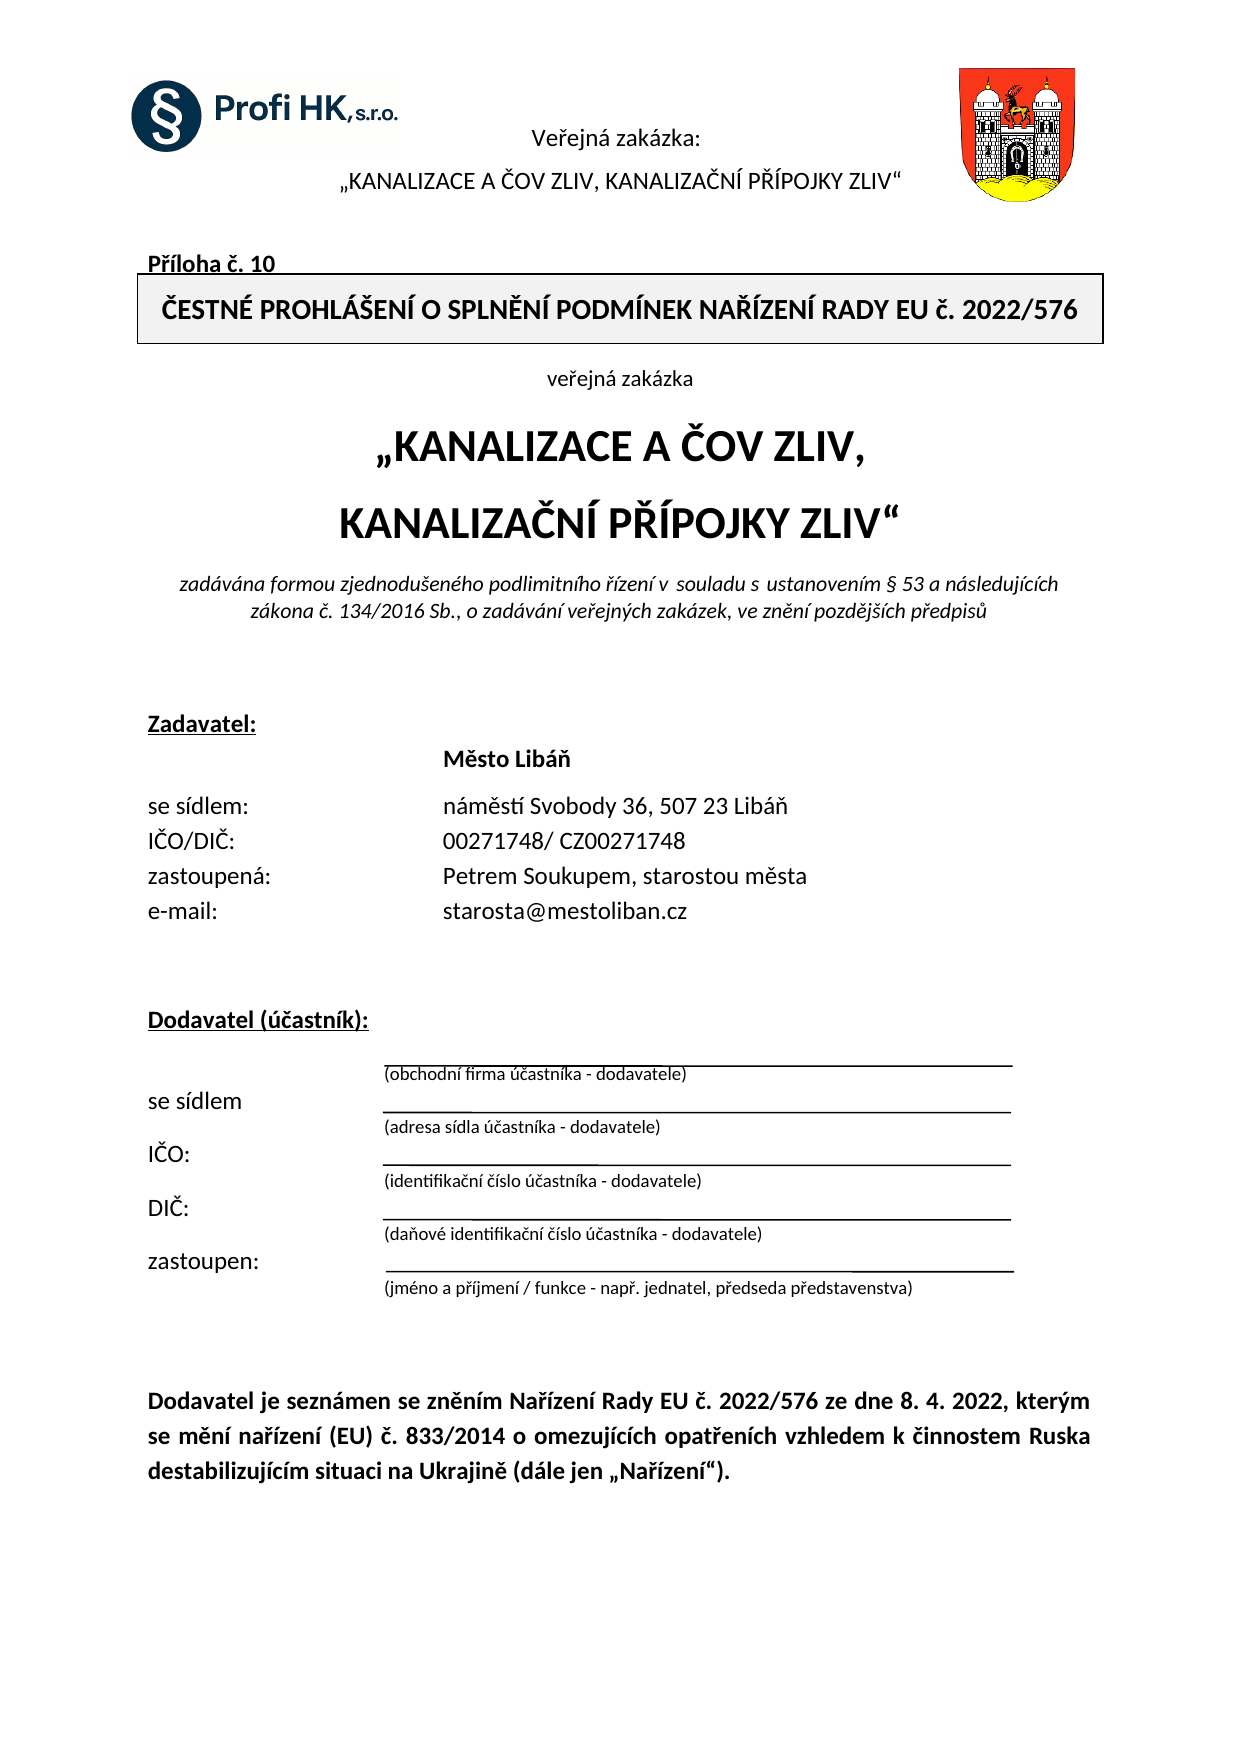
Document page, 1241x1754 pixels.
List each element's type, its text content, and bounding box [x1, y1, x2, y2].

text Město Libáň [148, 743, 1093, 773]
text (daňové identifikační číslo účastníka - dodavatele) [148, 1223, 1093, 1246]
text se sídlem: náměstí Svobody 36, 507 23 Libáň [148, 790, 1093, 821]
text (jméno a příjmení / funkce - např. jednatel, předseda představenstva) [148, 1276, 1093, 1299]
text „KANALIZACE A ČOV ZLIV, [148, 417, 1093, 473]
text IČO/DIČ: 00271748/ CZ00271748 [148, 825, 1093, 856]
picture [958, 68, 1075, 202]
text e-mail: starosta@mestoliban.cz [148, 895, 1093, 926]
text (obchodní firma účastníka - dodavatele) [148, 1062, 1093, 1085]
text zastoupen: [148, 1246, 1093, 1276]
text se sídlem [148, 1085, 1093, 1116]
text Zadavatel: [148, 708, 1093, 738]
text zastoupená: Petrem Soukupem, starostou města [148, 860, 1093, 891]
text Dodavatel (účastník): [148, 1004, 1093, 1034]
text IČO: [148, 1139, 1093, 1169]
text DIČ: [148, 1192, 1093, 1223]
text Příloha č. 10 [148, 248, 1093, 279]
picture [129, 77, 400, 154]
text zadávána formou zjednodušeného podlimitního řízení v souladu s ustanovením § 53 a následujících zákona č. 134/2016 Sb., o zadávání veřejných zakázek, ve znění pozdějších předpisů [148, 571, 1093, 624]
text (identifikační číslo účastníka - dodavatele) [148, 1169, 1093, 1192]
text ČESTNÉ PROHLÁŠENÍ O SPLNĚNÍ PODMÍNEK NAŘÍZENÍ RADY EU č. 2022/576 [148, 291, 1093, 327]
text Dodavatel je seznámen se zněním Nařízení Rady EU č. 2022/576 ze dne 8. 4. 2022, kterým se mění nařízení (EU) č. 833/2014 o omezujících opatřeních vzhledem k činnostem Ruska destabilizujícím situaci na Ukrajině (dále jen „Nařízení“). [148, 1385, 1093, 1486]
text KANALIZAČNÍ PŘÍPOJKY ZLIV“ [148, 494, 1093, 550]
text (adresa sídla účastníka - dodavatele) [148, 1116, 1093, 1139]
text veřejná zakázka [148, 364, 1093, 392]
